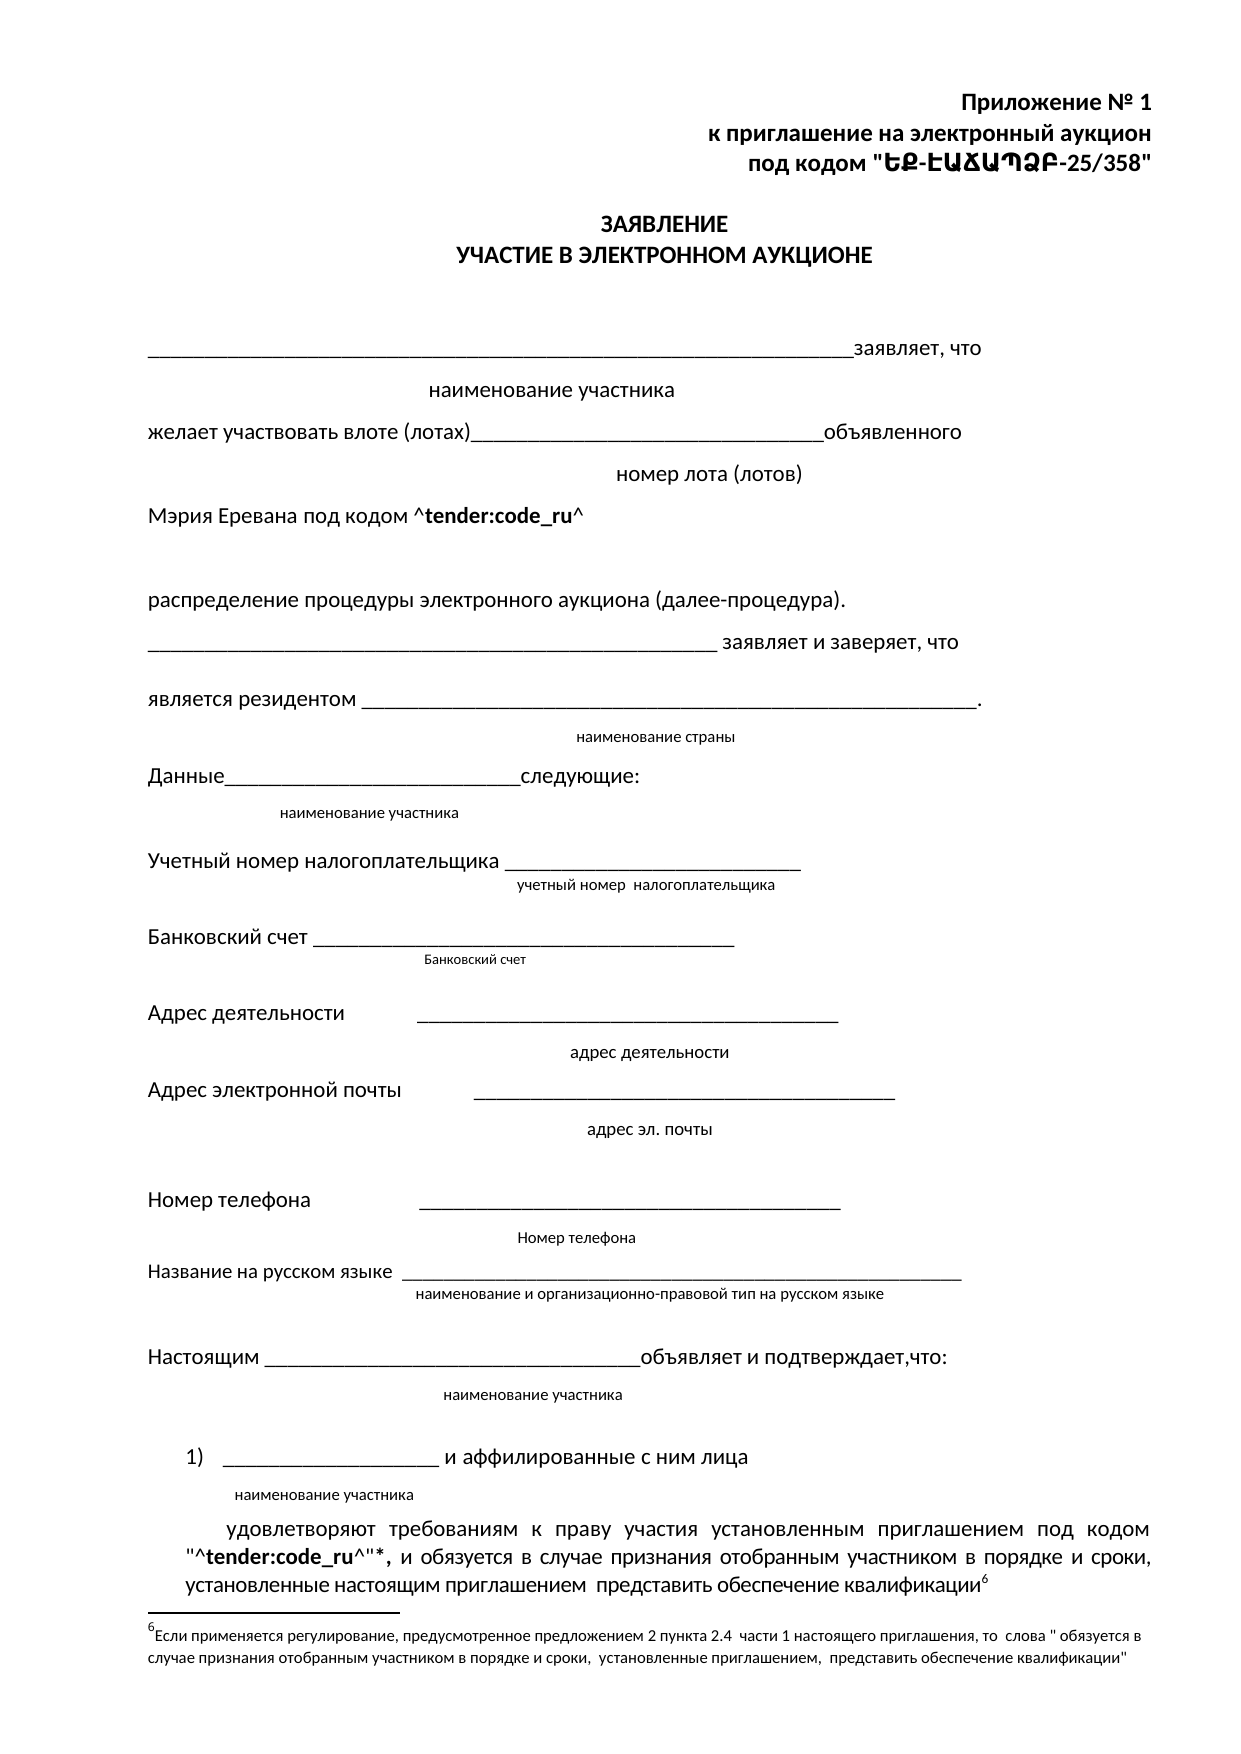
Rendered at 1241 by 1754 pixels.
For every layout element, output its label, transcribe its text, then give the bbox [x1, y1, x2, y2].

text Данные__________________________следующие: [148, 761, 1152, 789]
text Название на русском языке ______________________________________________________ [148, 1258, 1152, 1283]
text Адрес деятельности _____________________________________ [148, 998, 1152, 1026]
text Номер телефона _____________________________________ [148, 1186, 1152, 1213]
text Банковский счет [148, 950, 1152, 968]
text Адрес электронной почты _____________________________________ [148, 1075, 1152, 1103]
text адрес эл. почты [148, 1117, 1152, 1140]
text Учетный номер налогоплательщика __________________________ [148, 846, 1152, 874]
text наименование участника [428, 375, 1152, 403]
text ЗАЯВЛЕНИЕ [177, 208, 1152, 239]
text желает участвовать влоте (лотах)_______________________________объявленного [148, 417, 1152, 445]
list ___________________ и аффилированные с ним лица [185, 1442, 1152, 1470]
text наименование участника [148, 1484, 1152, 1504]
text Банковский счет _____________________________________ [148, 922, 1152, 950]
text Настоящим _________________________________объявляет и подтверждает,что: [148, 1342, 1152, 1370]
text наименование и организационно-правовой тип на русском языке [148, 1283, 1152, 1304]
text __________________________________________________ заявляет и заверяет, что [148, 627, 1152, 655]
text к приглашение на электронный аукцион [177, 117, 1152, 147]
text номер лота (лотов) [606, 459, 1152, 487]
text удовлетворяют требованиям к праву участия установленным приглашением под кодом "^tender:code_ru^"*, и обязуется в случае признания отобранным участником в порядке и сроки, установленные настоящим приглашением представить обеспечение квалификации [185, 1514, 1152, 1598]
text распределение процедуры электронного аукциона (далее-процедура). [148, 585, 1152, 613]
text наименование участника [443, 1384, 1152, 1404]
text адрес деятельности [148, 1040, 1152, 1063]
text Номер телефона [517, 1227, 1152, 1248]
text УЧАСТИЕ В ЭЛЕКТРОННОМ АУКЦИОНЕ [177, 239, 1152, 269]
text наименование страны [576, 727, 1152, 747]
text ______________________________________________________________заявляет, что [148, 333, 1152, 361]
text под кодом "ԵՔ-ԷԱՃԱՊՁԲ-25/358" [177, 147, 1152, 178]
text является резидентом ______________________________________________________. [148, 684, 1152, 713]
text Приложение № 1 [148, 86, 1152, 117]
text учетный номер налогоплательщика [148, 874, 1152, 894]
text наименование участника [148, 803, 1152, 823]
text Мэрия Еревана под кодом ^tender:code_ru^ [148, 501, 1152, 529]
